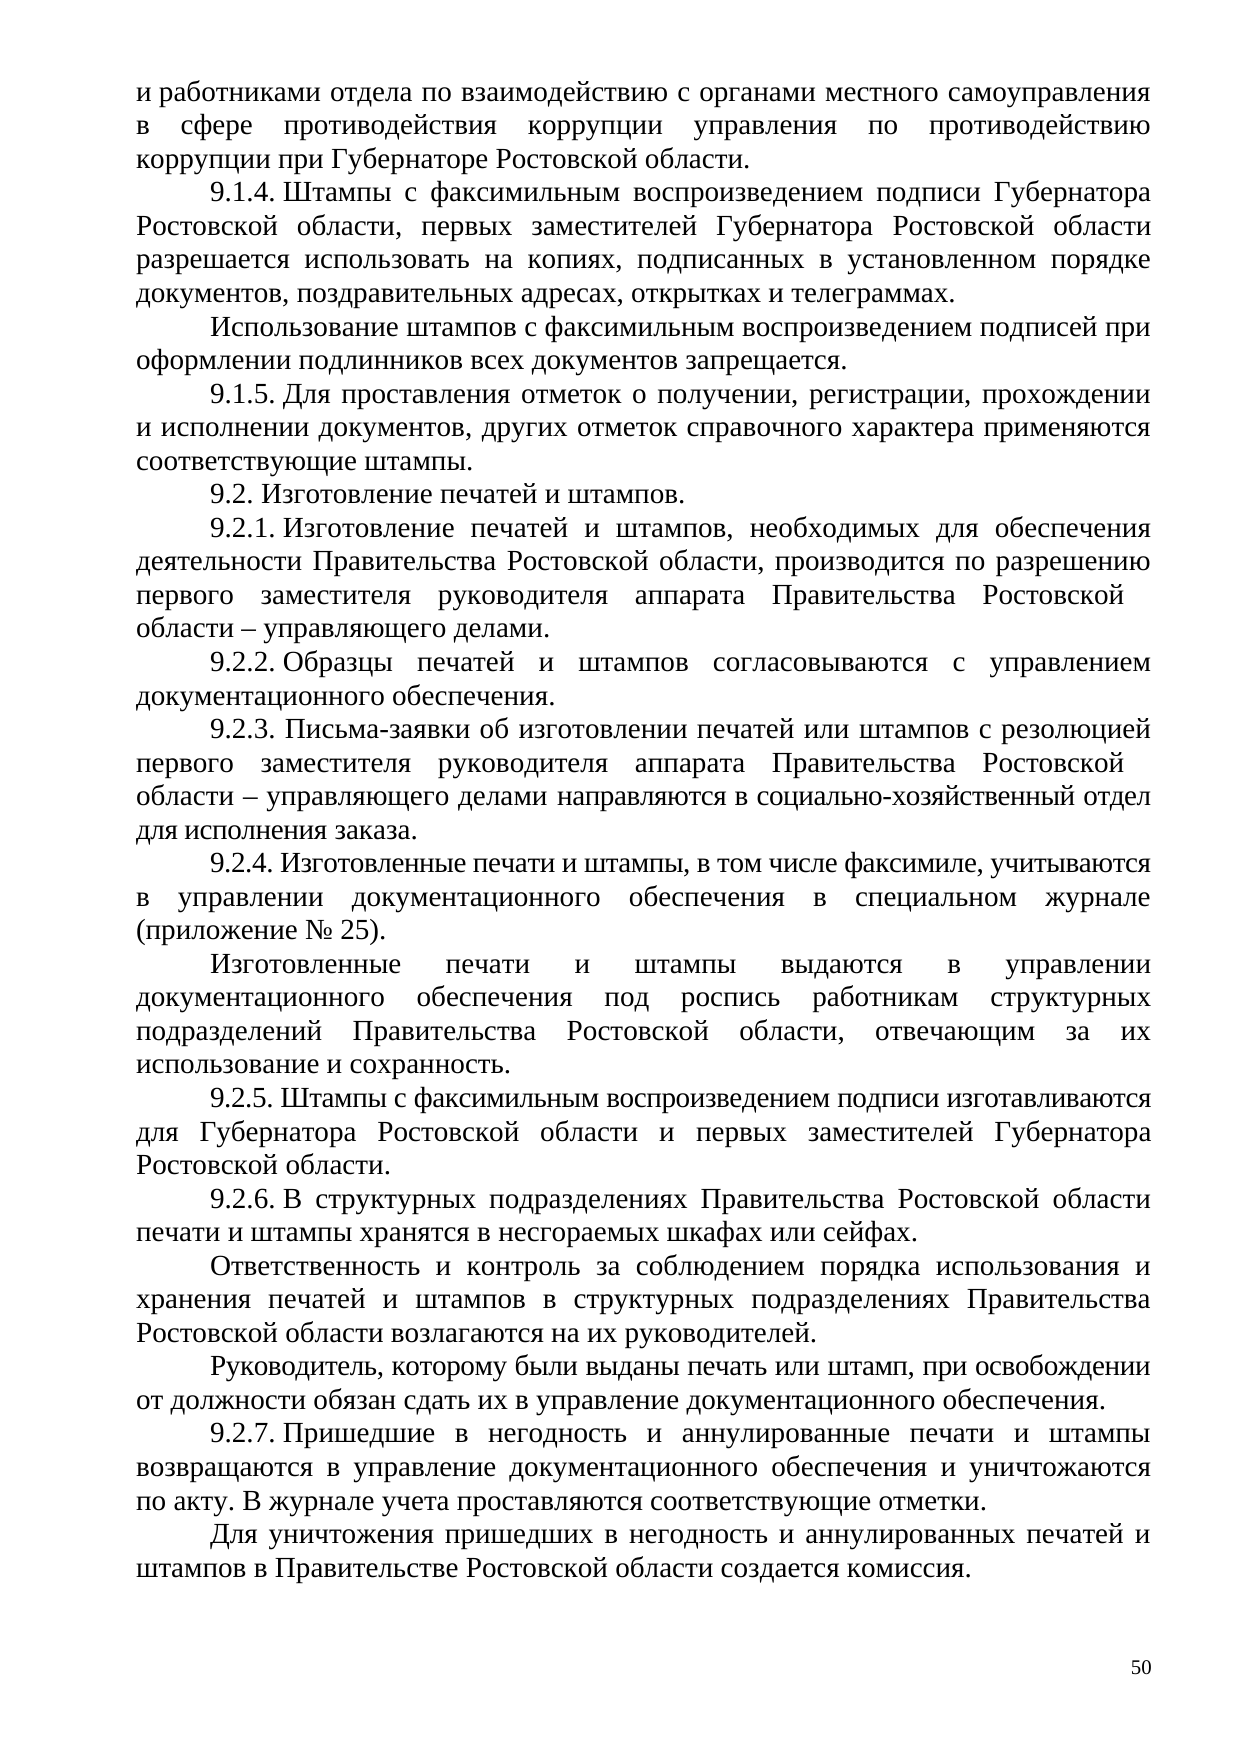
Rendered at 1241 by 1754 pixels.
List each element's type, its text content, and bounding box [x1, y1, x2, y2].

text 9.1.4. Штампы с факсимильным воспроизведением подписи Губернатора Ростовской области, первых заместителей Губернатора Ростовской области разрешается использовать на копиях, подписанных в установленном порядке документов, поздравительных адресах, открытках и телеграммах. [136, 174, 1152, 309]
text 9.2.1. Изготовление печатей и штампов, необходимых для обеспечения деятельности Правительства Ростовской области, производится по разрешению первого заместителя руководителя аппарата Правительства Ростовской области – управляющего делами. [136, 510, 1152, 644]
text 9.2.4. Изготовленные печати и штампы, в том числе факсимиле, учитываются в управлении документационного обеспечения в специальном журнале (приложение № 25). [136, 845, 1152, 946]
text Изготовленные печати и штампы выдаются в управлении документационного обеспечения под роспись работникам структурных подразделений Правительства Ростовской области, отвечающим за их использование и сохранность. [136, 946, 1152, 1080]
text 9.2.6. В структурных подразделениях Правительства Ростовской области печати и штампы хранятся в несгораемых шкафах или сейфах. [136, 1181, 1152, 1248]
text 9.2.7. Пришедшие в негодность и аннулированные печати и штампы возвращаются в управление документационного обеспечения и уничтожаются по акту. В журнале учета проставляются соответствующие отметки. [136, 1416, 1152, 1516]
text Ответственность и контроль за соблюдением порядка использования и хранения печатей и штампов в структурных подразделениях Правительства Ростовской области возлагаются на их руководителей. [136, 1248, 1152, 1348]
text 9.1.5. Для проставления отметок о получении, регистрации, прохождении и исполнении документов, других отметок справочного характера применяются соответствующие штампы. [136, 376, 1152, 476]
text Руководитель, которому были выданы печать или штамп, при освобождении от должности обязан сдать их в управление документационного обеспечения. [136, 1348, 1152, 1416]
text 9.2.5. Штампы с факсимильным воспроизведением подписи изготавливаются для Губернатора Ростовской области и первых заместителей Губернатора Ростовской области. [136, 1080, 1152, 1181]
text 9.2.2. Образцы печатей и штампов согласовываются с управлением документационного обеспечения. [136, 644, 1152, 711]
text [136, 74, 1152, 174]
text 9.2. Изготовление печатей и штампов. [136, 476, 1152, 510]
text 9.2.3. Письма-заявки об изготовлении печатей или штампов с резолюцией первого заместителя руководителя аппарата Правительства Ростовской области – управляющего делами направляются в социально-хозяйственный отдел для исполнения заказа. [136, 711, 1152, 845]
text Для уничтожения пришедших в негодность и аннулированных печатей и штампов в Правительстве Ростовской области создается комиссия. [136, 1516, 1152, 1583]
text Использование штампов с факсимильным воспроизведением подписей при оформлении подлинников всех документов запрещается. [136, 309, 1152, 376]
